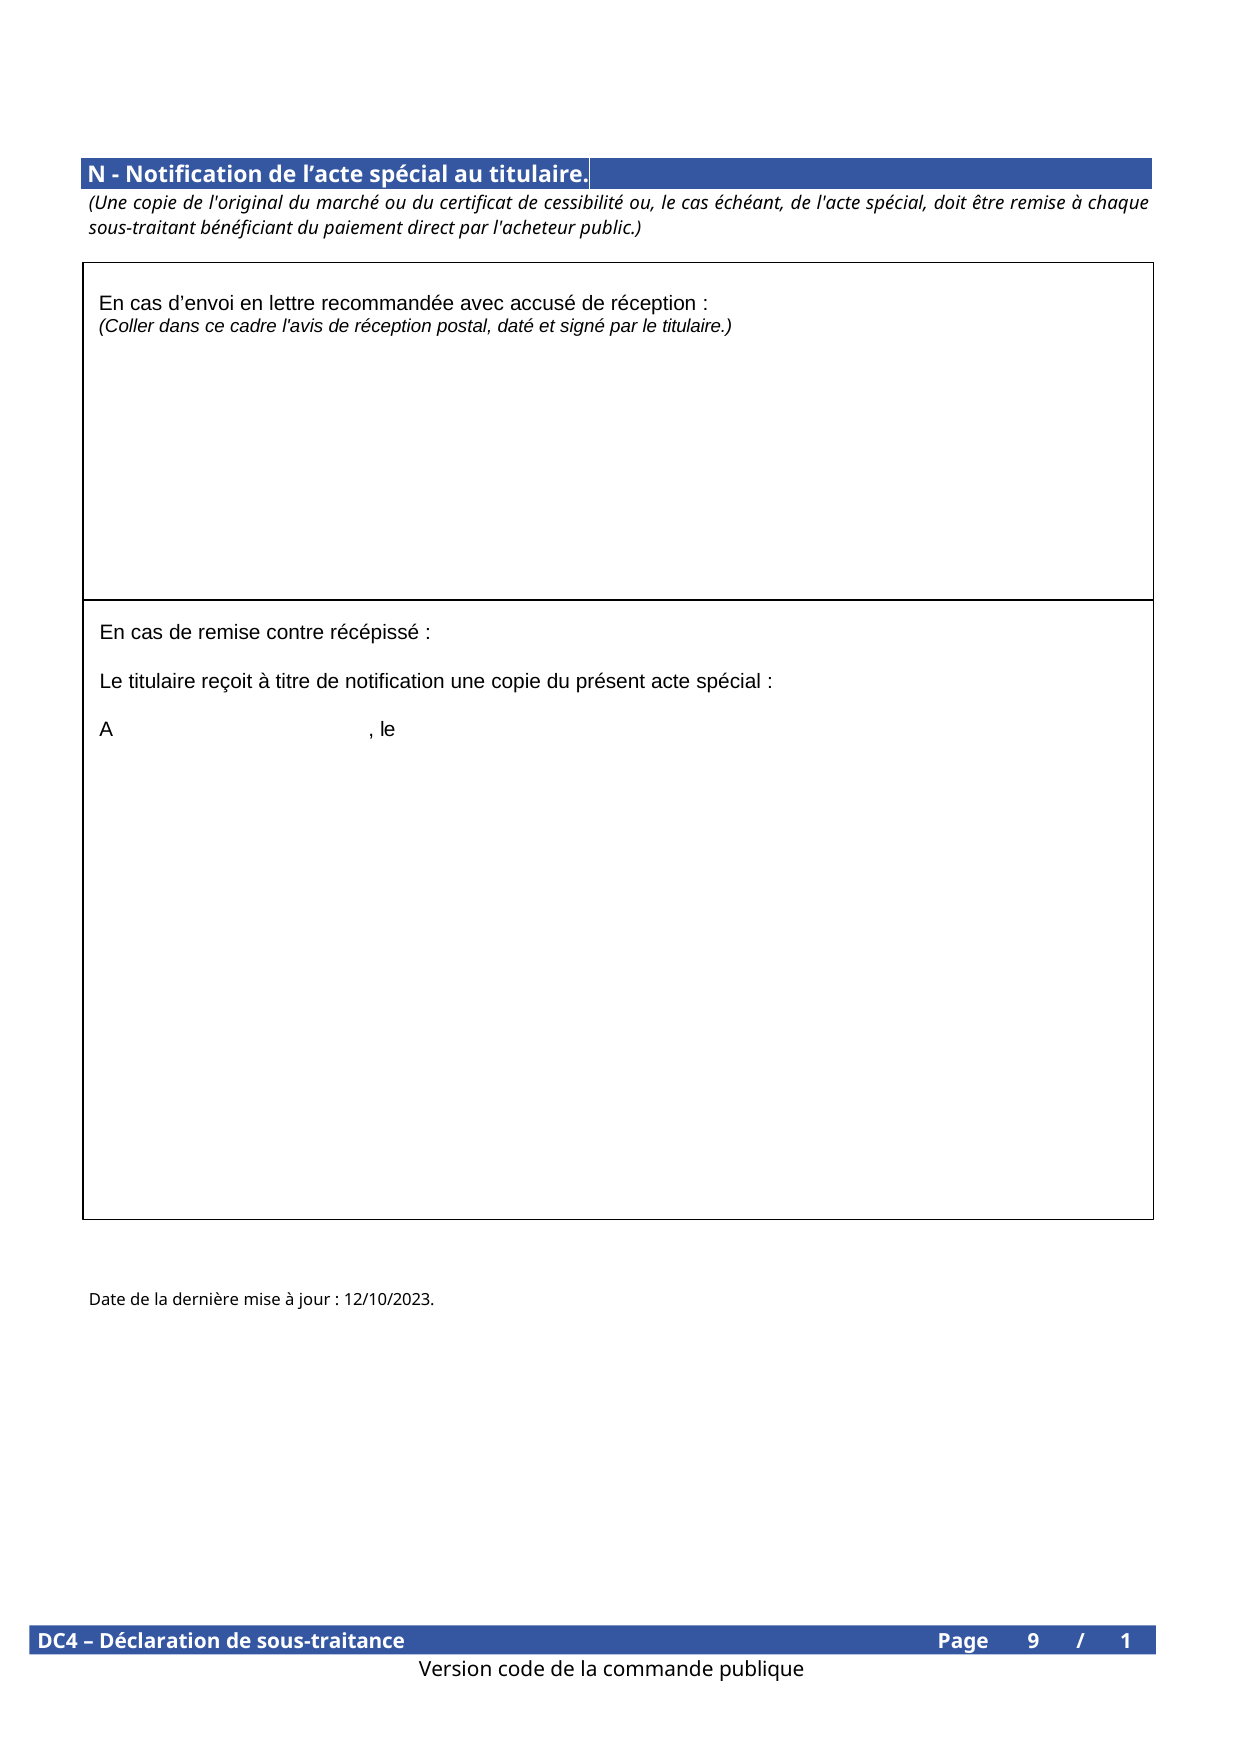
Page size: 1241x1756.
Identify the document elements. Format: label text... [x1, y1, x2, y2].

text Date de la dernière mise à jour : 12/10/2023. [89, 1287, 1226, 1310]
text N - Notification de l’acte spécial au titulaire. (Une copie de l'original du marché ou du certificat de cessibilité ou, le cas échéant, de l'acte spécial, doit être remise à chaque sous-traitant bénéficiant du paiement direct par l'acheteur public.) [81, 158, 1152, 240]
